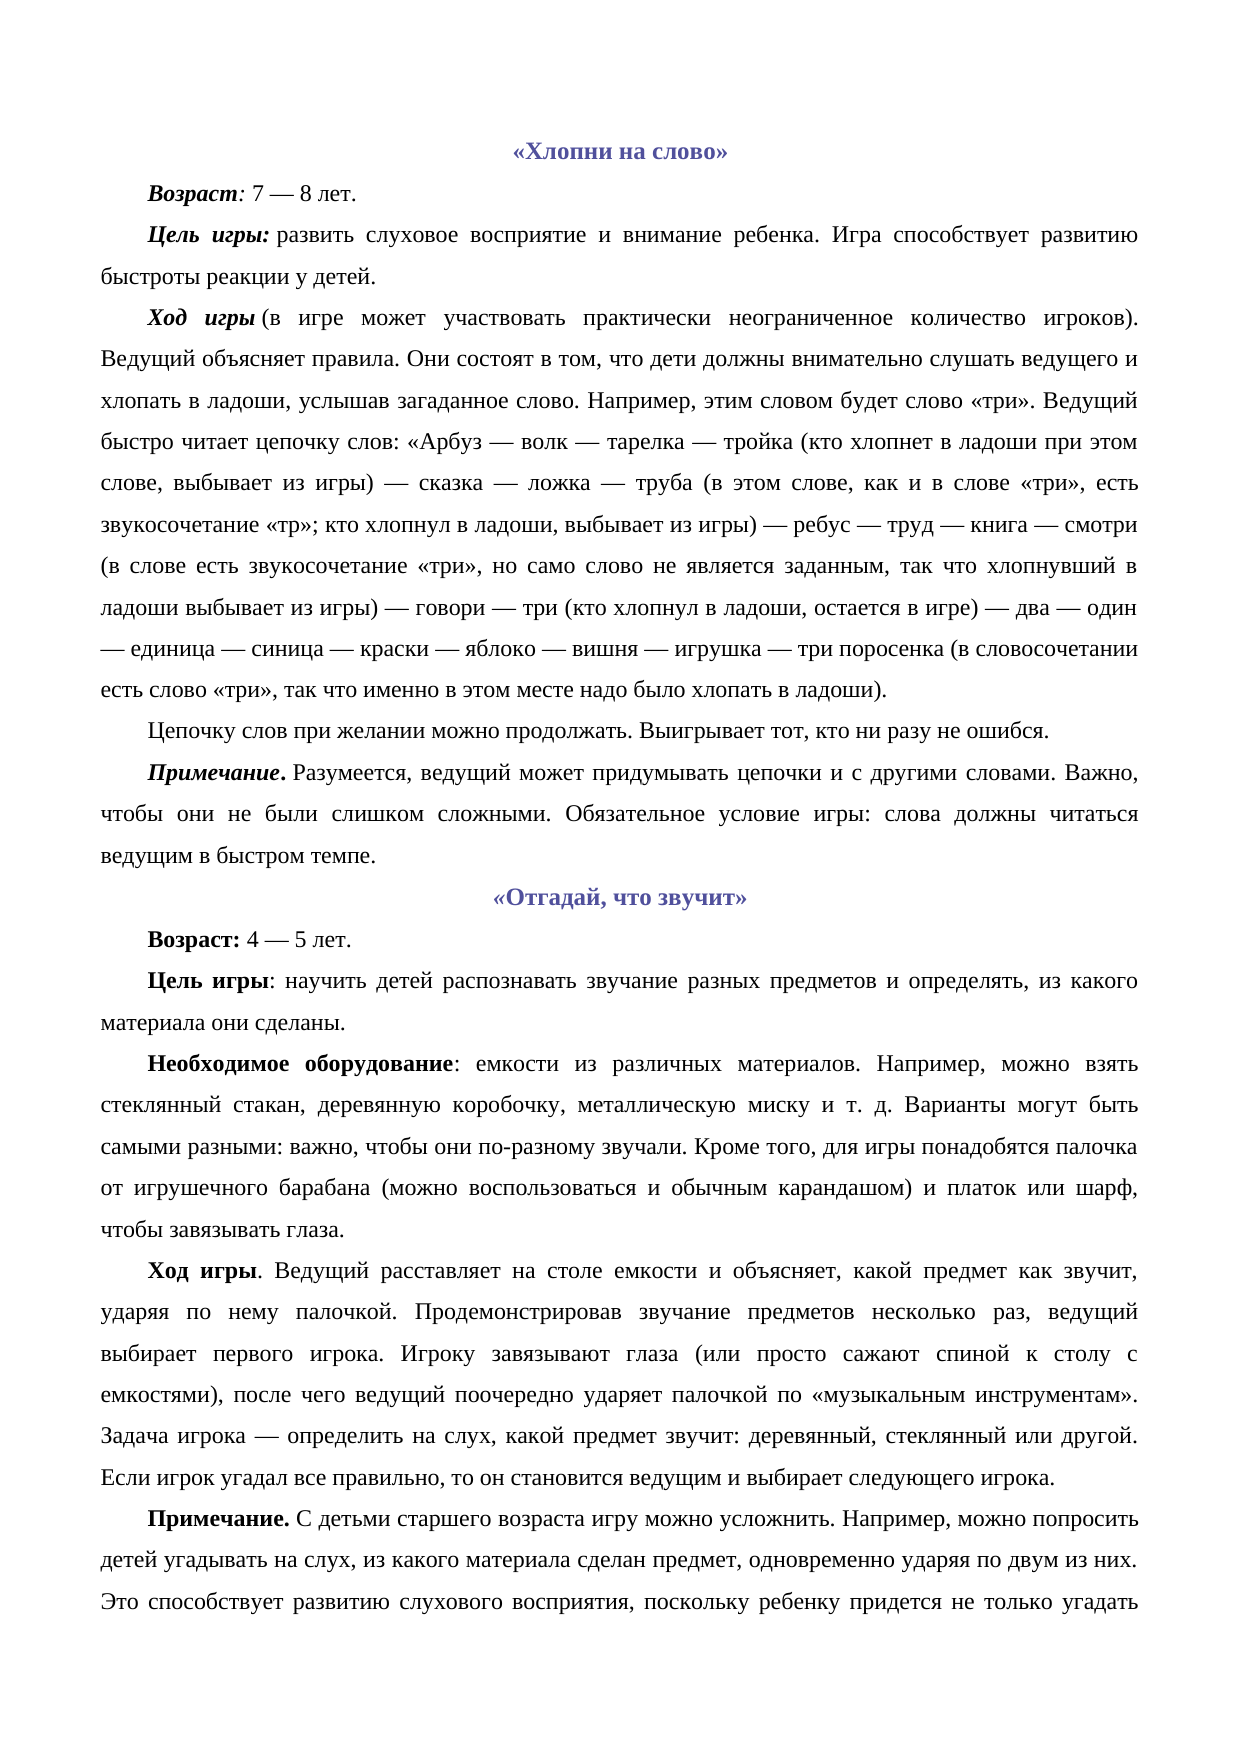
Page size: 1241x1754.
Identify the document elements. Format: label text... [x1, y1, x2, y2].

text Возраст: 4 — 5 лет. [100, 925, 1140, 953]
text «Хлопни на слово» [100, 136, 1140, 164]
text Примечание. Разумеется, ведущий может придумывать цепочки и с другими словами. Важно, чтобы они не были слишком сложными. Обязательное условие игры: слова должны читаться ведущим в быстром темпе. [100, 758, 1140, 868]
text Цель игры: научить детей распознавать звучание разных предметов и определять, из какого материала они сделаны. [100, 966, 1140, 1035]
text Цель игры: развить слуховое восприятие и внимание ребенка. Игра способствует развитию быстроты реакции у детей. [100, 220, 1140, 289]
text «Отгадай, что звучит» [100, 882, 1140, 911]
text Ход игры. Ведущий расставляет на столе емкости и объясняет, какой предмет как звучит, ударяя по нему палочкой. Продемонстрировав звучание предметов несколько раз, ведущий выбирает первого игрока. Игроку завязывают глаза (или просто сажают спиной к столу с емкостями), после чего ведущий поочередно ударяет палочкой по «музыкальным инструментам». Задача игрока — определить на слух, какой предмет звучит: деревянный, стеклянный или другой. Если игрок угадал все правильно, то он становится ведущим и выбирает следующего игрока. [100, 1256, 1140, 1490]
text Возраст: 7 — 8 лет. [100, 179, 1140, 207]
text Необходимое оборудование: емкости из различных материалов. Например, можно взять стеклянный стакан, деревянную коробочку, металлическую миску и т. д. Варианты могут быть самыми разными: важно, чтобы они по-разному звучали. Кроме того, для игры понадобятся палочка от игрушечного барабана (можно воспользоваться и обычным карандашом) и платок или шарф, чтобы завязывать глаза. [100, 1049, 1140, 1242]
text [100, 1504, 1140, 1614]
text Ход игры (в игре может участвовать практически неограниченное количество игроков). Ведущий объясняет правила. Они состоят в том, что дети должны внимательно слушать ведущего и хлопать в ладоши, услышав загаданное слово. Например, этим словом будет слово «три». Ведущий быстро читает цепочку слов: «Арбуз — волк — тарелка — тройка (кто хлопнет в ладоши при этом слове, выбывает из игры) — сказка — ложка — труба (в этом слове, как и в слове «три», есть звукосочетание «тр»; кто хлопнул в ладоши, выбывает из игры) — ребус — труд — книга — смотри (в слове есть звукосочетание «три», но само слово не является заданным, так что хлопнувший в ладоши выбывает из игры) — говори — три (кто хлопнул в ладоши, остается в игре) — два — один — единица — синица — краски — яблоко — вишня — игрушка — три поросенка (в словосочетании есть слово «три», так что именно в этом месте надо было хлопать в ладоши). [100, 303, 1140, 703]
text Цепочку слов при желании можно продолжать. Выигрывает тот, кто ни разу не ошибся. [100, 717, 1140, 744]
